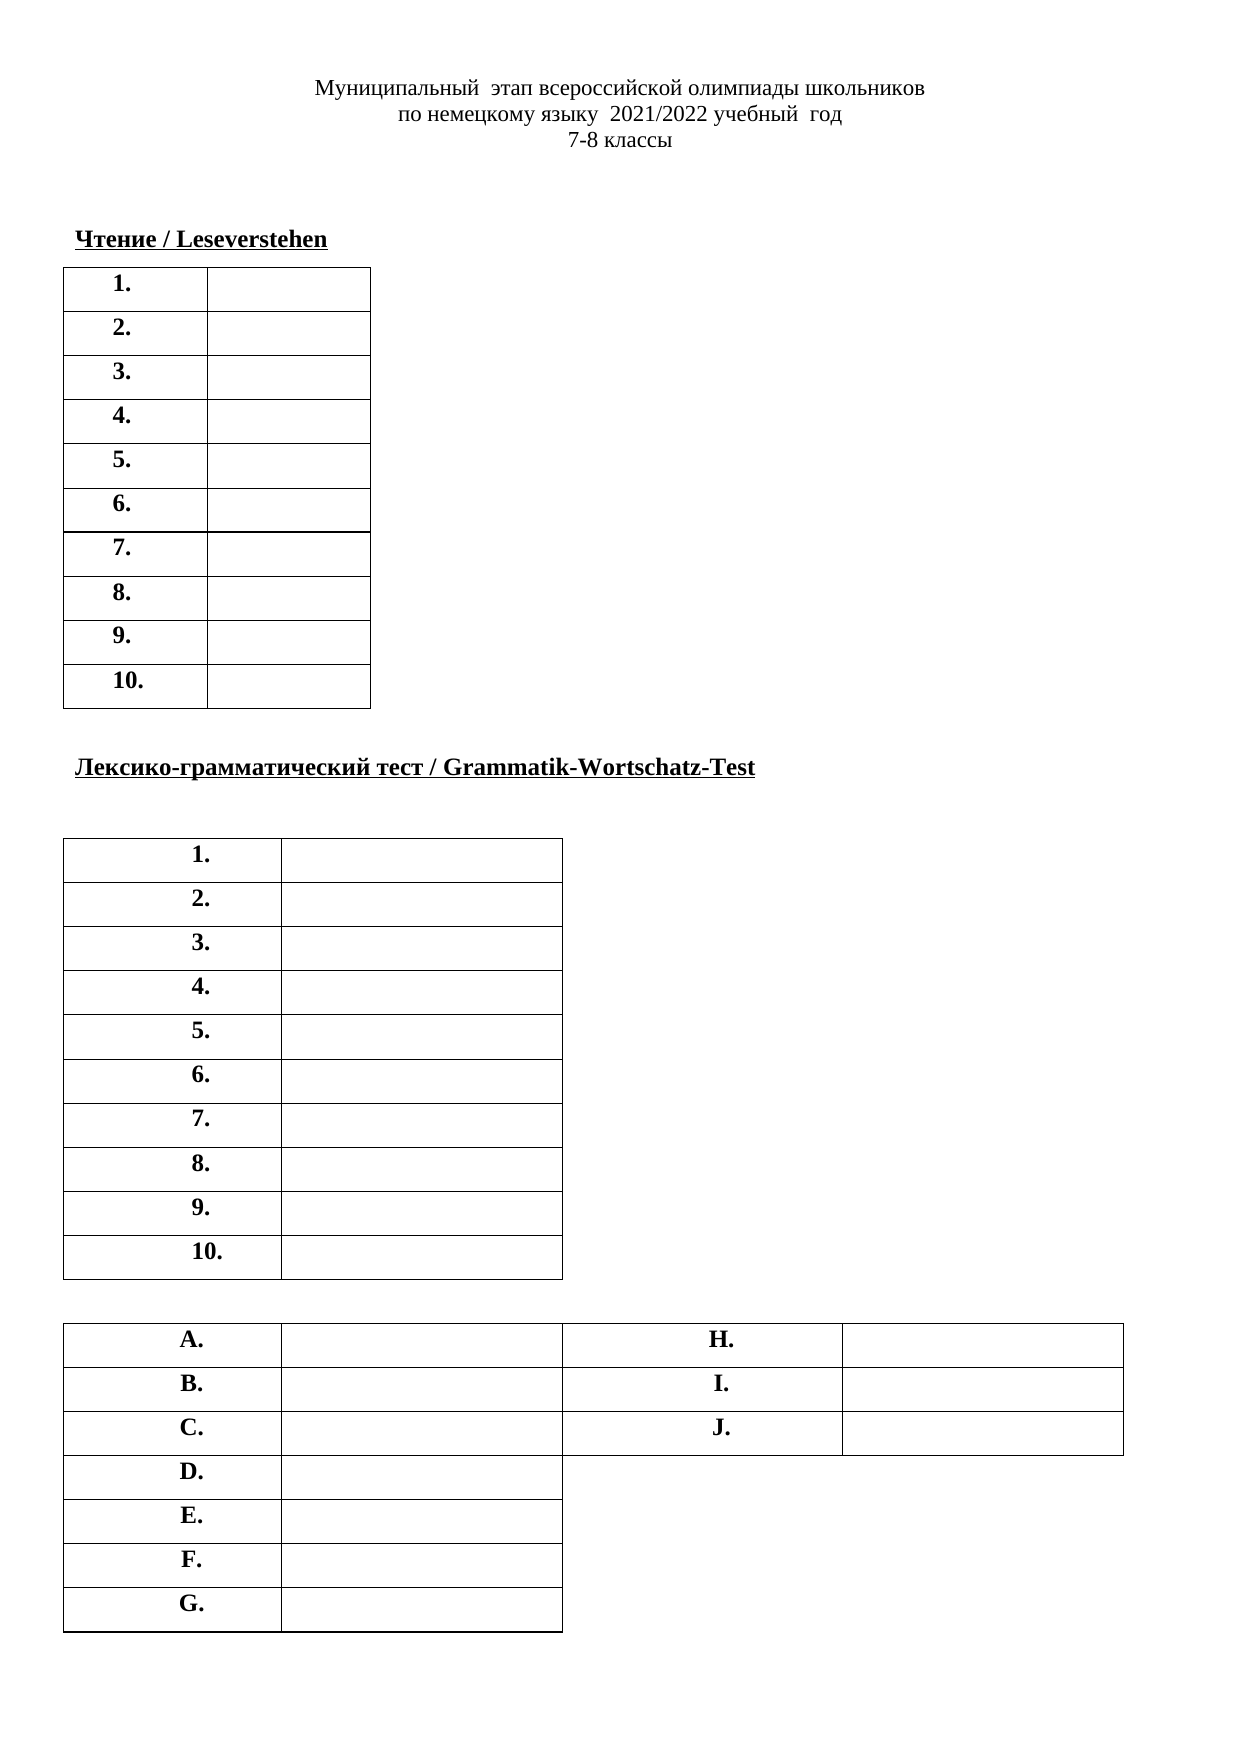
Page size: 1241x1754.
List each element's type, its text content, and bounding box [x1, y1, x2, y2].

table_cell [282, 1544, 562, 1587]
table_cell [64, 1148, 281, 1191]
subtitle Лексико-грамматический тест / Grammatik-Wortschatz-Test [75, 752, 1165, 781]
table_cell G. [64, 1588, 281, 1631]
table_cell [64, 533, 207, 576]
table_header [282, 839, 562, 882]
table_cell [64, 1015, 281, 1058]
subtitle Чтение / Leseverstehen [75, 224, 1165, 253]
table_cell B. [64, 1368, 281, 1411]
table_header H. [563, 1324, 842, 1367]
table_cell [208, 621, 370, 664]
table_cell [64, 1104, 281, 1147]
table_cell F. [64, 1544, 281, 1587]
table_cell [282, 1104, 562, 1147]
table_cell [282, 1015, 562, 1058]
table_cell E. [64, 1500, 281, 1543]
table_cell [208, 312, 370, 355]
table_cell [208, 400, 370, 443]
table_cell [282, 927, 562, 970]
table_cell [282, 1236, 562, 1279]
table_header [208, 268, 370, 311]
table_cell [282, 1060, 562, 1102]
table_cell [208, 533, 370, 576]
table_cell [64, 927, 281, 970]
table_cell [282, 1588, 562, 1631]
table_cell [208, 577, 370, 619]
table_cell [208, 356, 370, 399]
table_cell [282, 1456, 562, 1499]
table_cell [843, 1368, 1123, 1411]
table_header [64, 268, 207, 311]
table_cell J. [563, 1412, 842, 1455]
table_cell [64, 1060, 281, 1102]
table_cell [282, 971, 562, 1014]
table_header [282, 1324, 562, 1367]
table_cell [64, 444, 207, 487]
table_cell [208, 489, 370, 531]
table_cell [282, 1500, 562, 1543]
table_header [64, 839, 281, 882]
table_cell [282, 1368, 562, 1411]
table_cell [208, 665, 370, 708]
table_cell [64, 1192, 281, 1235]
table_cell [64, 883, 281, 926]
table_cell [64, 356, 207, 399]
table_cell I. [563, 1368, 842, 1411]
table_header A. [64, 1324, 281, 1367]
table_cell D. [64, 1456, 281, 1499]
table_cell [282, 1412, 562, 1455]
table_cell [64, 621, 207, 664]
table_cell [282, 1148, 562, 1191]
table_cell [64, 665, 207, 708]
table_cell [64, 312, 207, 355]
table_header [843, 1324, 1123, 1367]
table_cell [64, 577, 207, 619]
table_cell [208, 444, 370, 487]
table_cell [64, 971, 281, 1014]
table_cell [843, 1412, 1123, 1455]
table_cell [64, 1236, 281, 1279]
table_cell [282, 883, 562, 926]
table_cell C. [64, 1412, 281, 1455]
table_cell [282, 1192, 562, 1235]
table_cell [64, 489, 207, 531]
table_cell [64, 400, 207, 443]
